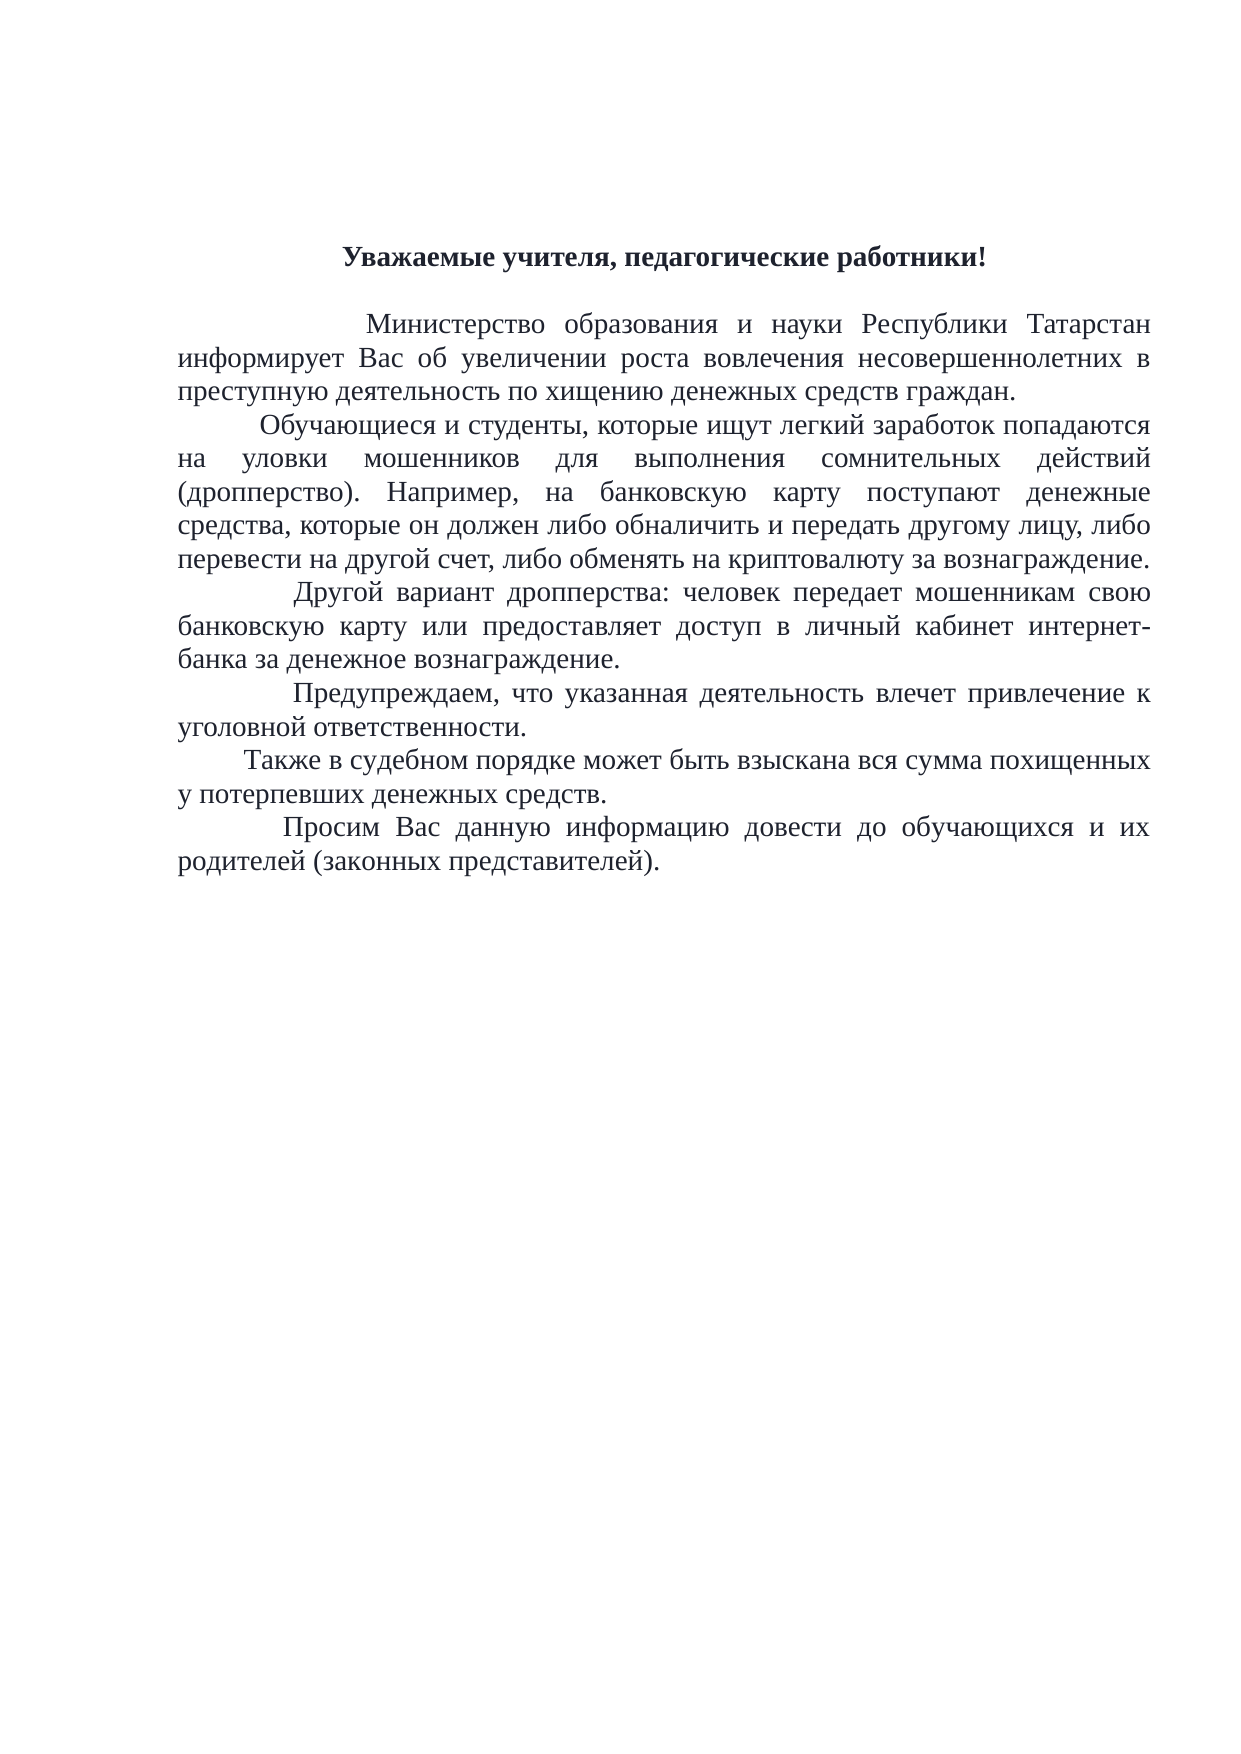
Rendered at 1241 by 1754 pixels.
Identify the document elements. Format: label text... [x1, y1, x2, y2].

text Также в судебном порядке может быть взыскана вся сумма похищенных у потерпевших денежных средств. [177, 742, 1152, 809]
text Обучающиеся и студенты, которые ищут легкий заработок попадаются на уловки мошенников для выполнения сомнительных действий (дропперство). Например, на банковскую карту поступают денежные средства, которые он должен либо обналичить и передать другому лицу, либо перевести на другой счет, либо обменять на криптовалюту за вознаграждение. [177, 407, 1152, 574]
text Уважаемые учителя, педагогические работники! [177, 239, 1152, 273]
text Предупреждаем, что указанная деятельность влечет привлечение к уголовной ответственности. [177, 675, 1152, 742]
text Министерство образования и науки Республики Татарстан информирует Вас об увеличении роста вовлечения несовершеннолетних в преступную деятельность по хищению денежных средств граждан. [177, 306, 1152, 407]
text Другой вариант дропперства: человек передает мошенникам свою банковскую карту или предоставляет доступ в личный кабинет интернет-банка за денежное вознаграждение. [177, 574, 1152, 675]
text Просим Вас данную информацию довести до обучающихся и их родителей (законных представителей). [177, 809, 1152, 876]
